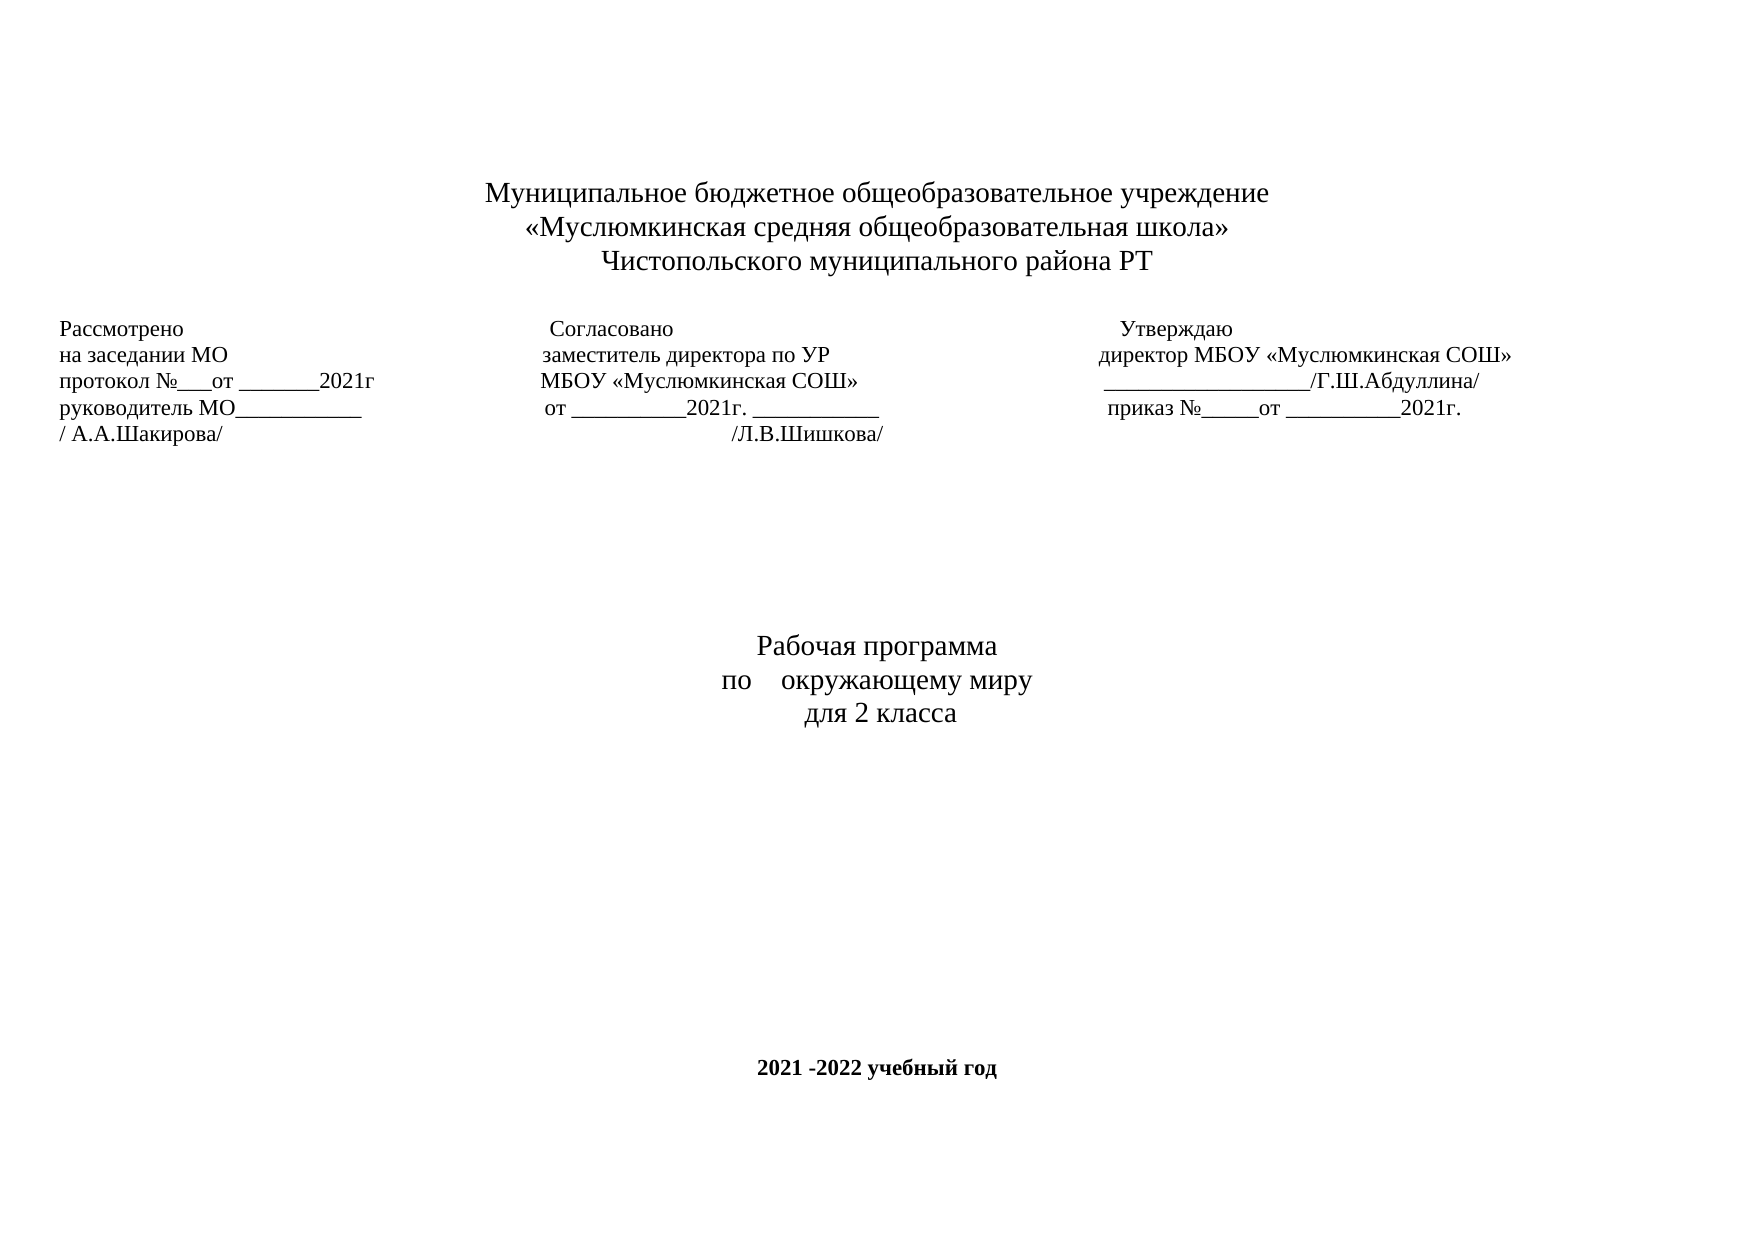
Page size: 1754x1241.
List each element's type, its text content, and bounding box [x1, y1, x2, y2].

text / А.А.Шакирова/ /Л.В.Шишкова/ [59, 420, 1695, 446]
text «Муслюмкинская средняя общеобразовательная школа» [59, 209, 1695, 243]
text Чистопольского муниципального района РТ [59, 243, 1695, 276]
text для 2 класса [59, 696, 1695, 729]
text Рассмотрено Согласовано Утверждаю [59, 314, 1695, 341]
text 2021 -2022 учебный год [59, 1054, 1695, 1081]
text руководитель МО___________ от __________2021г. ___________ приказ №_____от __________2021г. [59, 394, 1695, 420]
text на заседании МО заместитель директора по УР директор МБОУ «Муслюмкинская СОШ» [59, 341, 1695, 367]
text Рабочая программа [59, 628, 1695, 662]
text по окружающему миру [59, 662, 1695, 696]
text Муниципальное бюджетное общеобразовательное учреждение [59, 176, 1695, 209]
text протокол №___от _______2021г МБОУ «Муслюмкинская СОШ» __________________/Г.Ш.Абдуллина/ [59, 367, 1695, 394]
